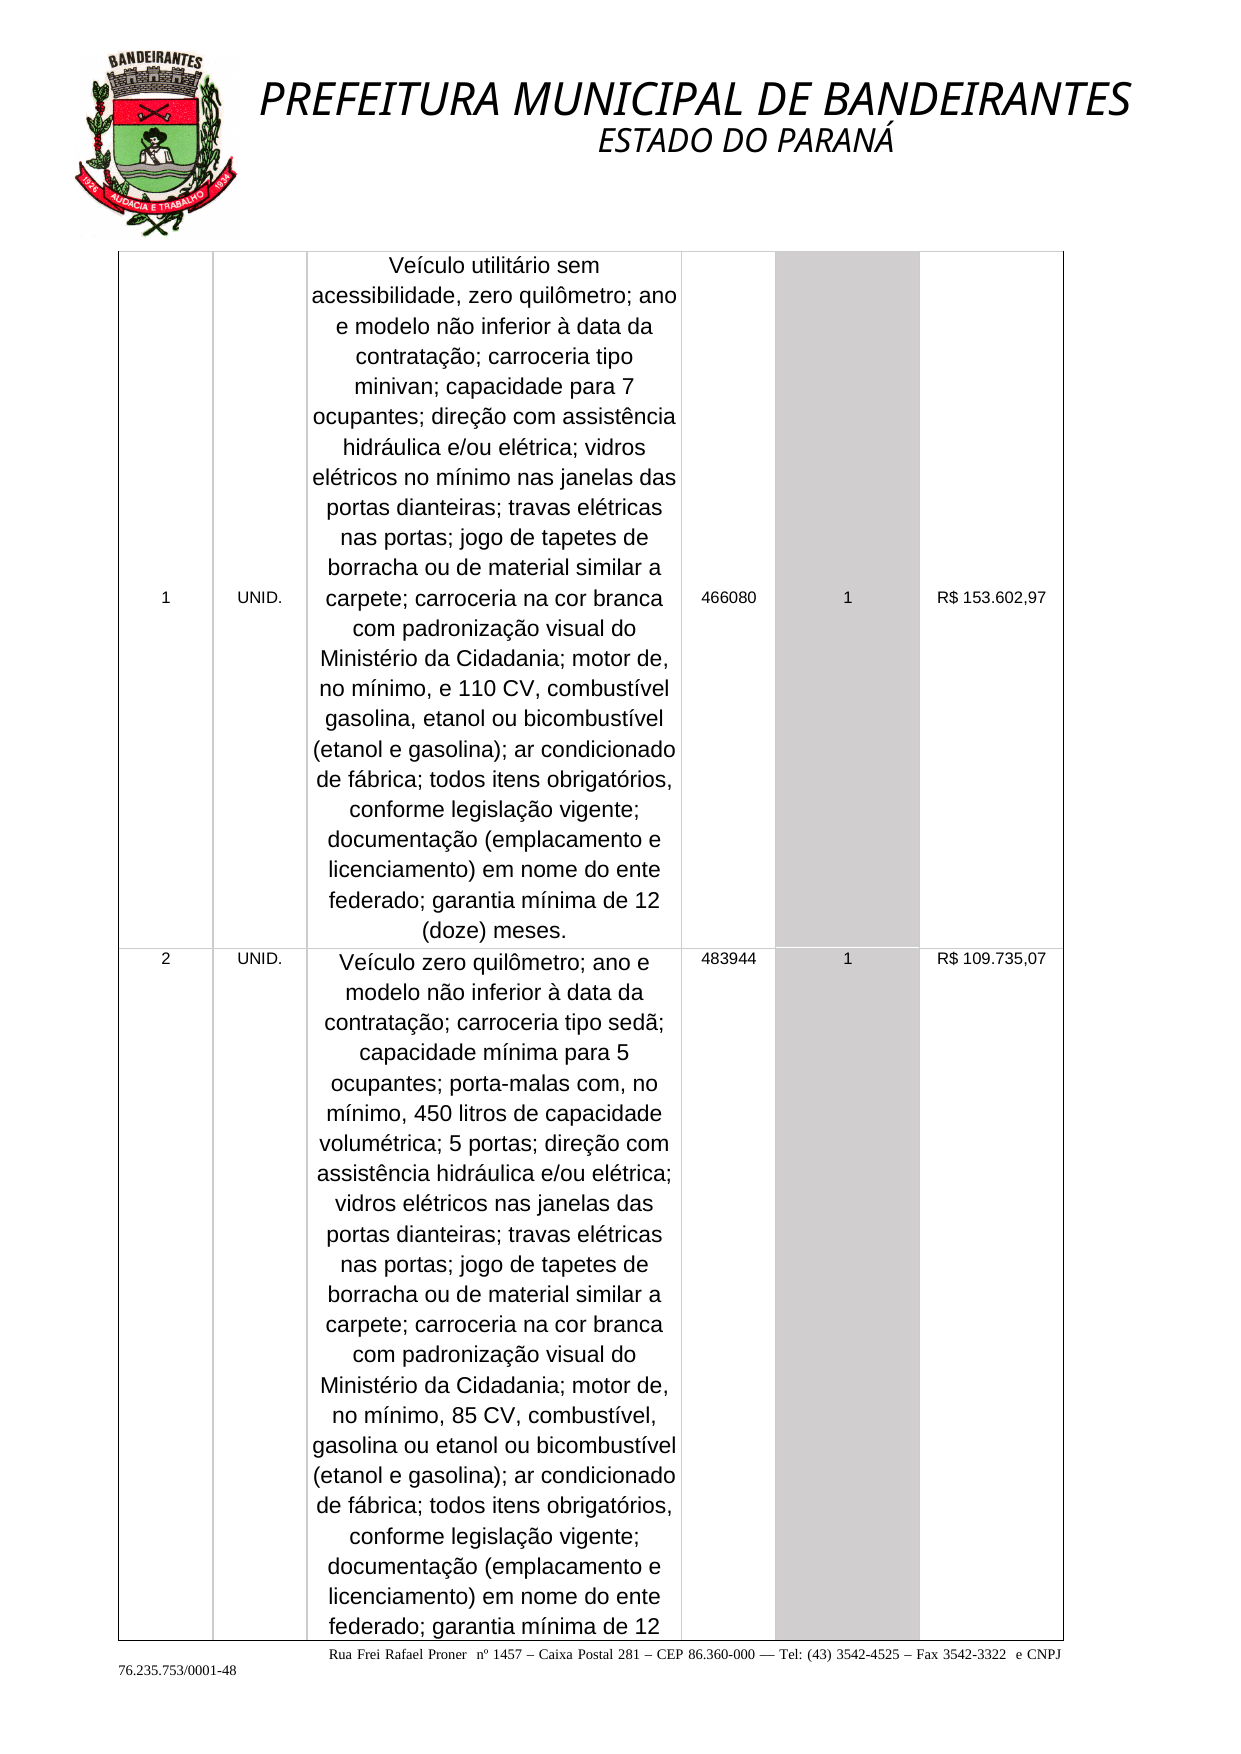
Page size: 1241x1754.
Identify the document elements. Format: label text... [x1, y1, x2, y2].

table_cell 466080 [682, 252, 775, 947]
table_cell UNID. [214, 949, 306, 1640]
table_cell 1 [119, 252, 212, 947]
table_cell 483944 [682, 949, 775, 1640]
table_cell 1 [776, 252, 919, 947]
table_cell R$ 109.735,07 [920, 949, 1063, 1640]
table_cell 1 [776, 949, 919, 1640]
picture [73, 50, 239, 246]
table_cell UNID. [214, 252, 306, 947]
table_cell 2 [119, 949, 212, 1640]
table_cell R$ 153.602,97 [920, 252, 1063, 947]
table_cell Veículo utilitário sem acessibilidade, zero quilômetro; ano e modelo não inferior à data da contratação; carroceria tipo minivan; capacidade para 7 ocupantes; direção com assistência hidráulica e/ou elétrica; vidros elétricos no mínimo nas janelas das portas dianteiras; travas elétricas nas portas; jogo de tapetes de borracha ou de material similar a carpete; carroceria na cor branca com padronização visual do Ministério da Cidadania; motor de, no mínimo, e 110 CV, combustível gasolina, etanol ou bicombustível (etanol e gasolina); ar condicionado de fábrica; todos itens obrigatórios, conforme legislação vigente; documentação (emplacamento e licenciamento) em nome do ente federado; garantia mínima de 12 (doze) meses. [308, 252, 681, 947]
